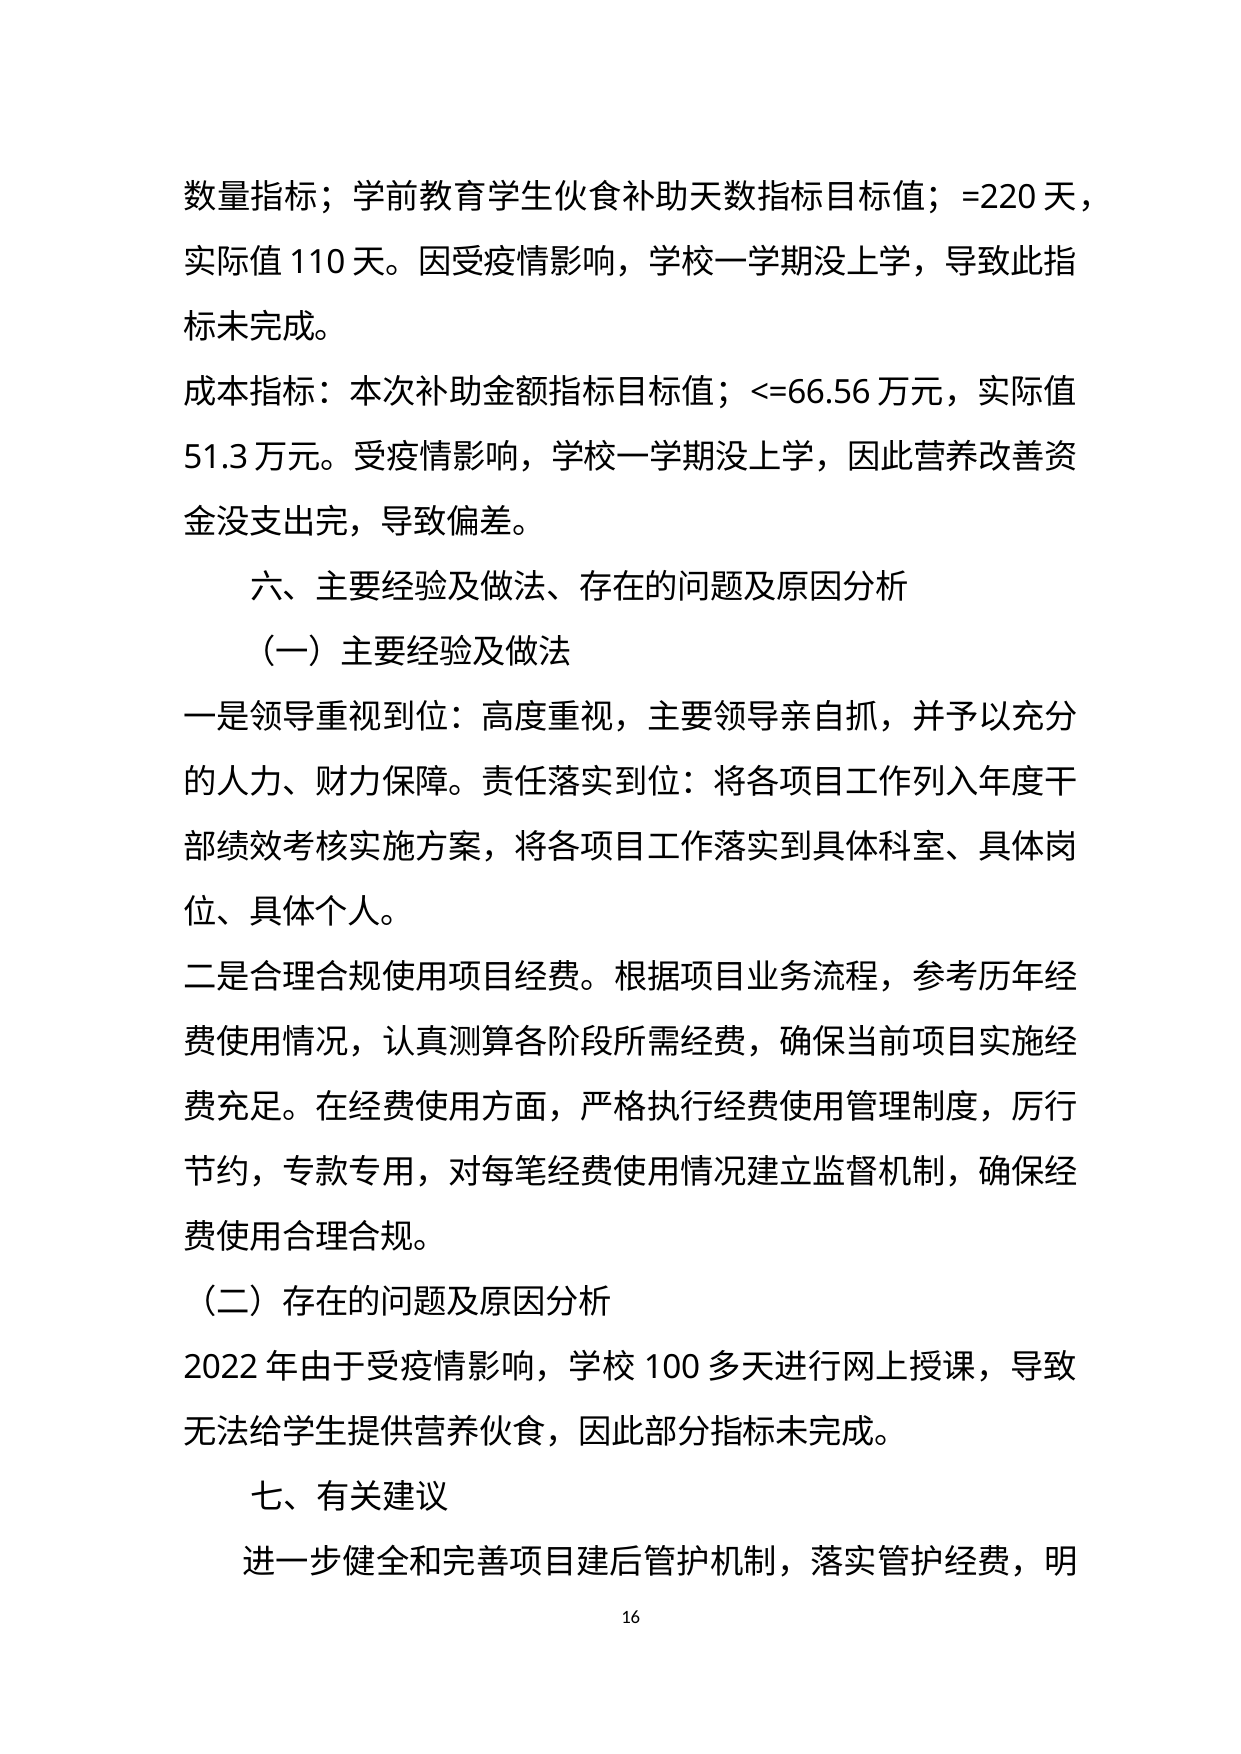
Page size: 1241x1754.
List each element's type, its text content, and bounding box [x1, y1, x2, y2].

text （一）主要经验及做法 一是领导重视到位：高度重视，主要领导亲自抓，并予以充分的人力、财力保障。责任落实到位：将各项目工作列入年度干部绩效考核实施方案，将各项目工作落实到具体科室、具体岗位、具体个人。 二是合理合规使用项目经费。根据项目业务流程，参考历年经费使用情况，认真测算各阶段所需经费，确保当前项目实施经费充足。在经费使用方面，严格执行经费使用管理制度，厉行节约，专款专用，对每笔经费使用情况建立监督机制，确保经费使用合理合规。 （二）存在的问题及原因分析 2022年由于受疫情影响，学校100多天进行网上授课，导致无法给学生提供营养伙食，因此部分指标未完成。 [183, 617, 1078, 1462]
text 六、主要经验及做法、存在的问题及原因分析 [183, 552, 1078, 617]
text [183, 162, 1078, 552]
text 七、有关建议 [183, 1462, 1078, 1527]
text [183, 1527, 1078, 1592]
